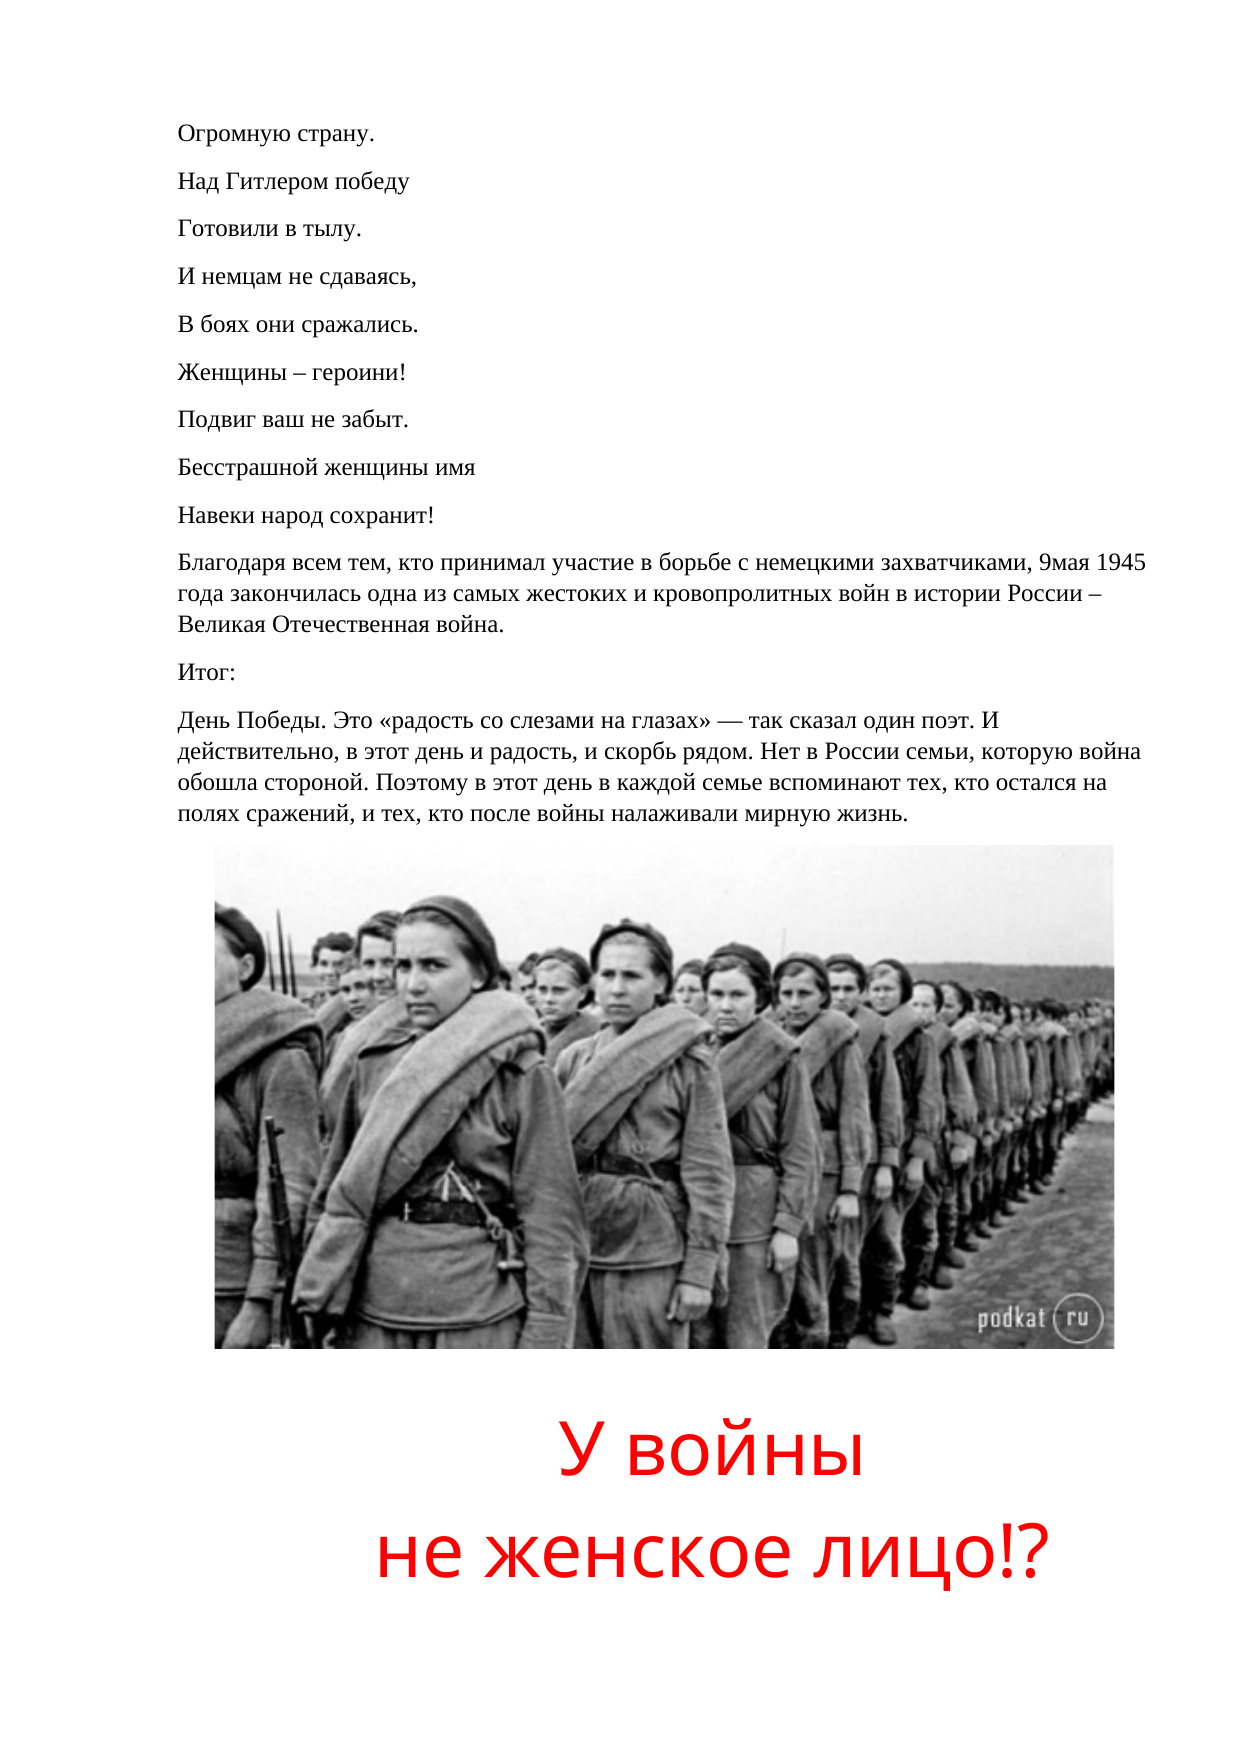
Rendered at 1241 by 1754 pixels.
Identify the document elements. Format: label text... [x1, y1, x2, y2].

text В боях они сражались. [177, 309, 1152, 338]
text Итог: [177, 657, 1152, 686]
picture [214, 845, 1115, 1349]
text Бесстрашной женщины имя [177, 452, 1152, 481]
text Подвиг ваш не забыт. [177, 404, 1152, 433]
text Навеки народ сохранит! [177, 500, 1152, 528]
text День Победы. Это «радость со слезами на глазах» — так сказал один поэт. И действительно, в этот день и радость, и скорбь рядом. Нет в России семьи, которую война обошла стороной. Поэтому в этот день в каждой семье вспоминают тех, кто остался на полях сражений, и тех, кто после войны налаживали мирную жизнь. [177, 705, 1152, 827]
text Благодаря всем тем, кто принимал участие в борьбе с немецкими захватчиками, 9мая 1945 года закончилась одна из самых жестоких и кровопролитных войн в истории России – Великая Отечественная война. [177, 547, 1152, 638]
text И немцам не сдаваясь, [177, 261, 1152, 290]
text Готовили в тылу. [177, 213, 1152, 242]
text Над Гитлером победу [177, 166, 1152, 194]
text Огромную страну. [177, 118, 1152, 147]
text Женщины – героини! [177, 357, 1152, 385]
